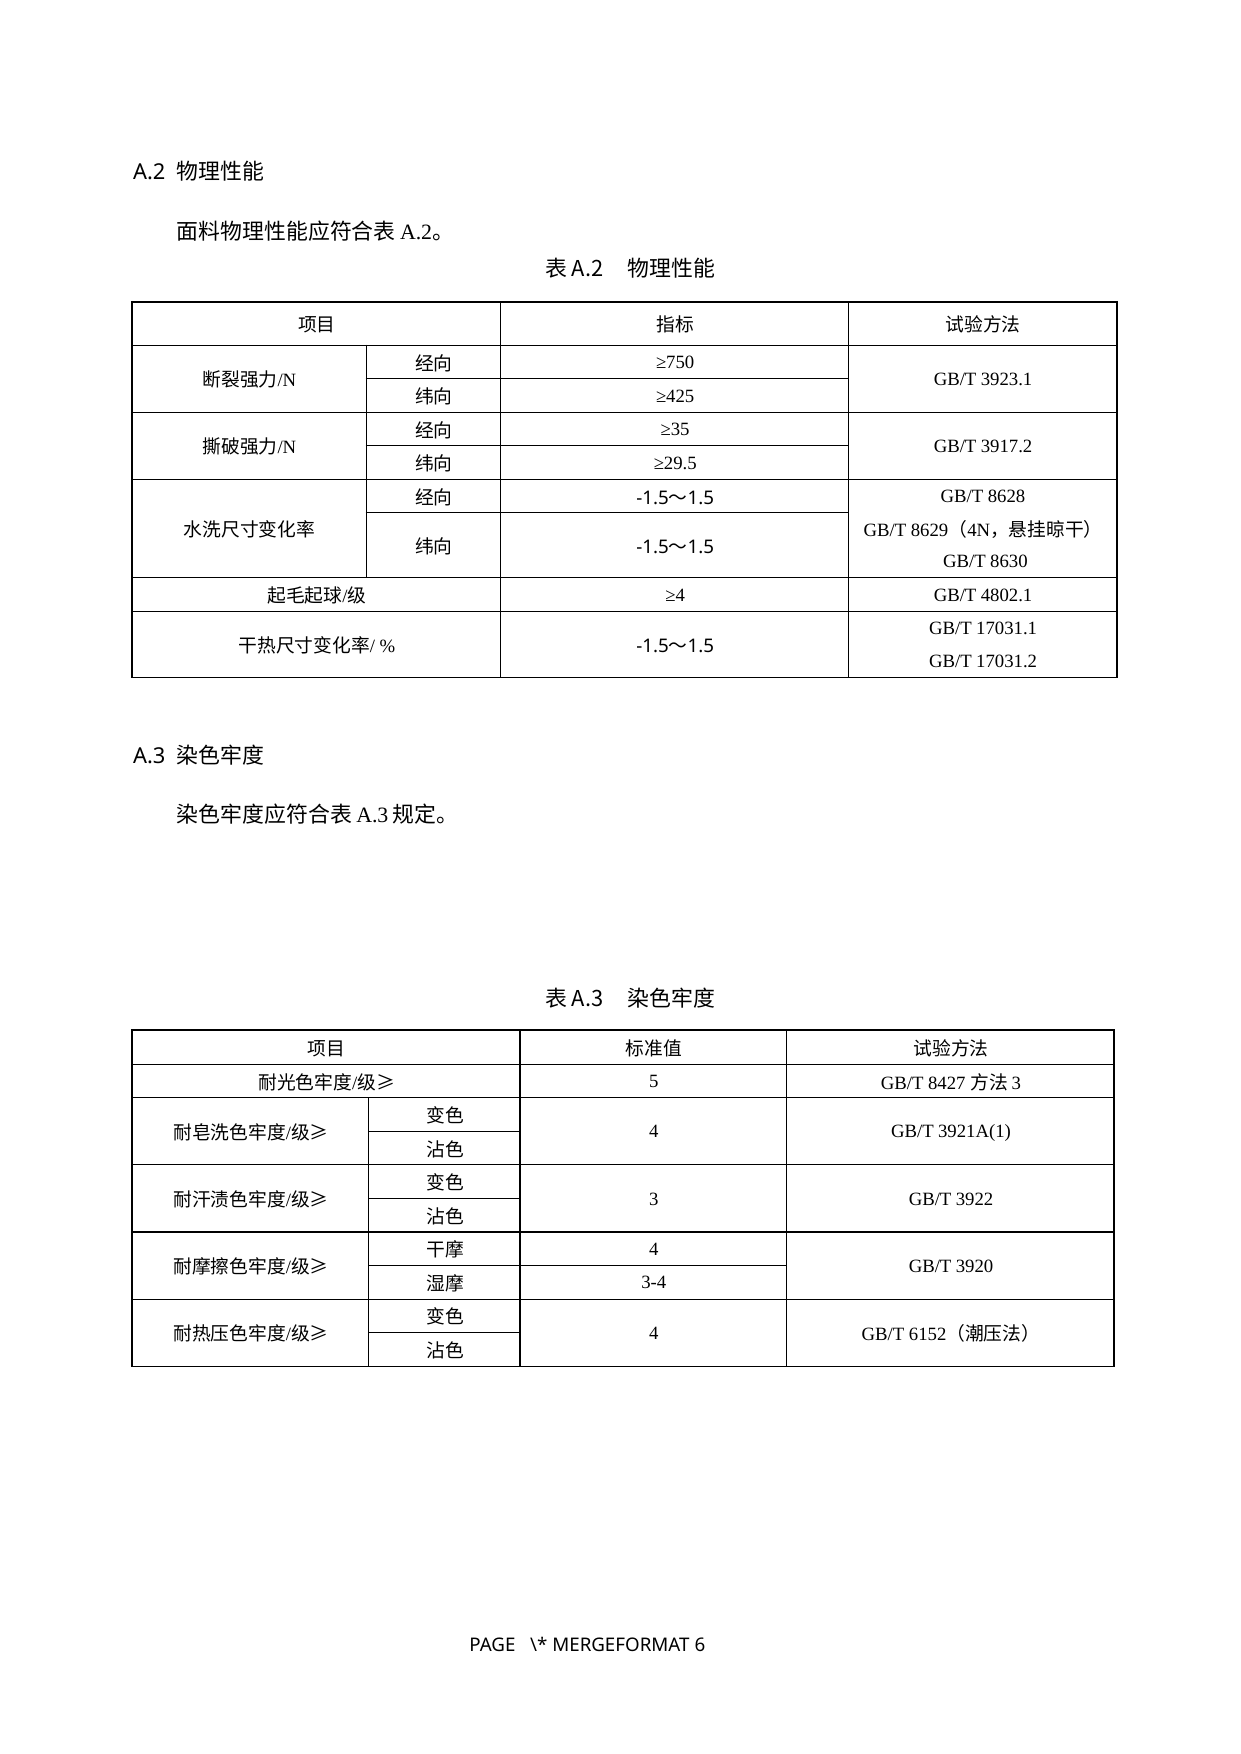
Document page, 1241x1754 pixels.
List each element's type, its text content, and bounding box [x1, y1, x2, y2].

table_header 标准值 [521, 1031, 786, 1064]
table_cell 经向 [367, 346, 500, 378]
table_cell 纬向 [367, 446, 500, 479]
table_cell 沾色 [369, 1333, 519, 1366]
table_cell ≥29.5 [501, 446, 848, 479]
table_cell 纬向 [367, 379, 500, 412]
table_cell -1.5～1.5 [501, 480, 848, 512]
table_cell GB/T 8628 GB/T 8629（4N，悬挂晾干） GB/T 8630 [849, 480, 1116, 577]
table_cell 沾色 [369, 1199, 519, 1231]
table_cell 5 [521, 1065, 786, 1097]
table_cell 断裂强力/N [133, 346, 366, 412]
table_cell 耐摩擦色牢度/级≥ [133, 1233, 368, 1298]
table_cell GB/T 3920 [787, 1233, 1113, 1298]
table_cell -1.5～1.5 [501, 513, 848, 577]
table_cell 4 [521, 1098, 786, 1164]
table_cell ≥4 [501, 578, 848, 611]
table_cell 经向 [367, 413, 500, 445]
table_header 指标 [501, 303, 848, 344]
table_cell 干摩 [369, 1233, 519, 1265]
table_cell 耐热压色牢度/级≥ [133, 1300, 368, 1366]
table_cell 起毛起球/级 [133, 578, 500, 611]
table_cell 湿摩 [369, 1266, 519, 1298]
table_header 项目 [133, 303, 500, 344]
table_cell 耐皂洗色牢度/级≥ [133, 1098, 368, 1164]
table_cell 干热尺寸变化率/ % [133, 612, 500, 677]
table_cell 沾色 [369, 1132, 519, 1164]
table_cell GB/T 3922 [787, 1165, 1113, 1231]
table_cell 4 [521, 1300, 786, 1366]
table_cell GB/T 4802.1 [849, 578, 1116, 611]
subtitle 物理性能 [133, 154, 1107, 186]
table_cell GB/T 3923.1 [849, 346, 1116, 412]
table_cell 纬向 [367, 513, 500, 577]
table_cell 耐汗渍色牢度/级≥ [133, 1165, 368, 1231]
table_cell GB/T 17031.1 GB/T 17031.2 [849, 612, 1116, 677]
text 面料物理性能应符合表A.2。 [133, 213, 1107, 246]
table_cell GB/T 3917.2 [849, 413, 1116, 479]
table_cell ≥35 [501, 413, 848, 445]
table_cell 3-4 [521, 1266, 786, 1298]
table_cell GB/T 8427 方法3 [787, 1065, 1113, 1097]
table_cell ≥750 [501, 346, 848, 378]
table_cell 撕破强力/N [133, 413, 366, 479]
subtitle 染色牢度 [133, 737, 1107, 770]
table_cell ≥425 [501, 379, 848, 412]
table_cell 变色 [369, 1098, 519, 1131]
table_cell -1.5～1.5 [501, 612, 848, 677]
table_cell 4 [521, 1233, 786, 1265]
table_header 试验方法 [787, 1031, 1113, 1064]
table_header 试验方法 [849, 303, 1116, 344]
table_cell GB/T 3921A(1) [787, 1098, 1113, 1164]
table_header 项目 [133, 1031, 519, 1064]
table_cell 变色 [369, 1165, 519, 1198]
table_cell 耐光色牢度/级≥ [133, 1065, 519, 1097]
text 表A.3 染色牢度 [153, 981, 1107, 1013]
table_cell 变色 [369, 1300, 519, 1332]
table_cell 水洗尺寸变化率 [133, 480, 366, 577]
table_cell GB/T 6152（潮压法） [787, 1300, 1113, 1366]
text 表A.2 物理性能 [153, 250, 1107, 283]
table_cell 3 [521, 1165, 786, 1231]
text 染色牢度应符合表A.3规定。 [133, 797, 1107, 829]
table_cell 经向 [367, 480, 500, 512]
